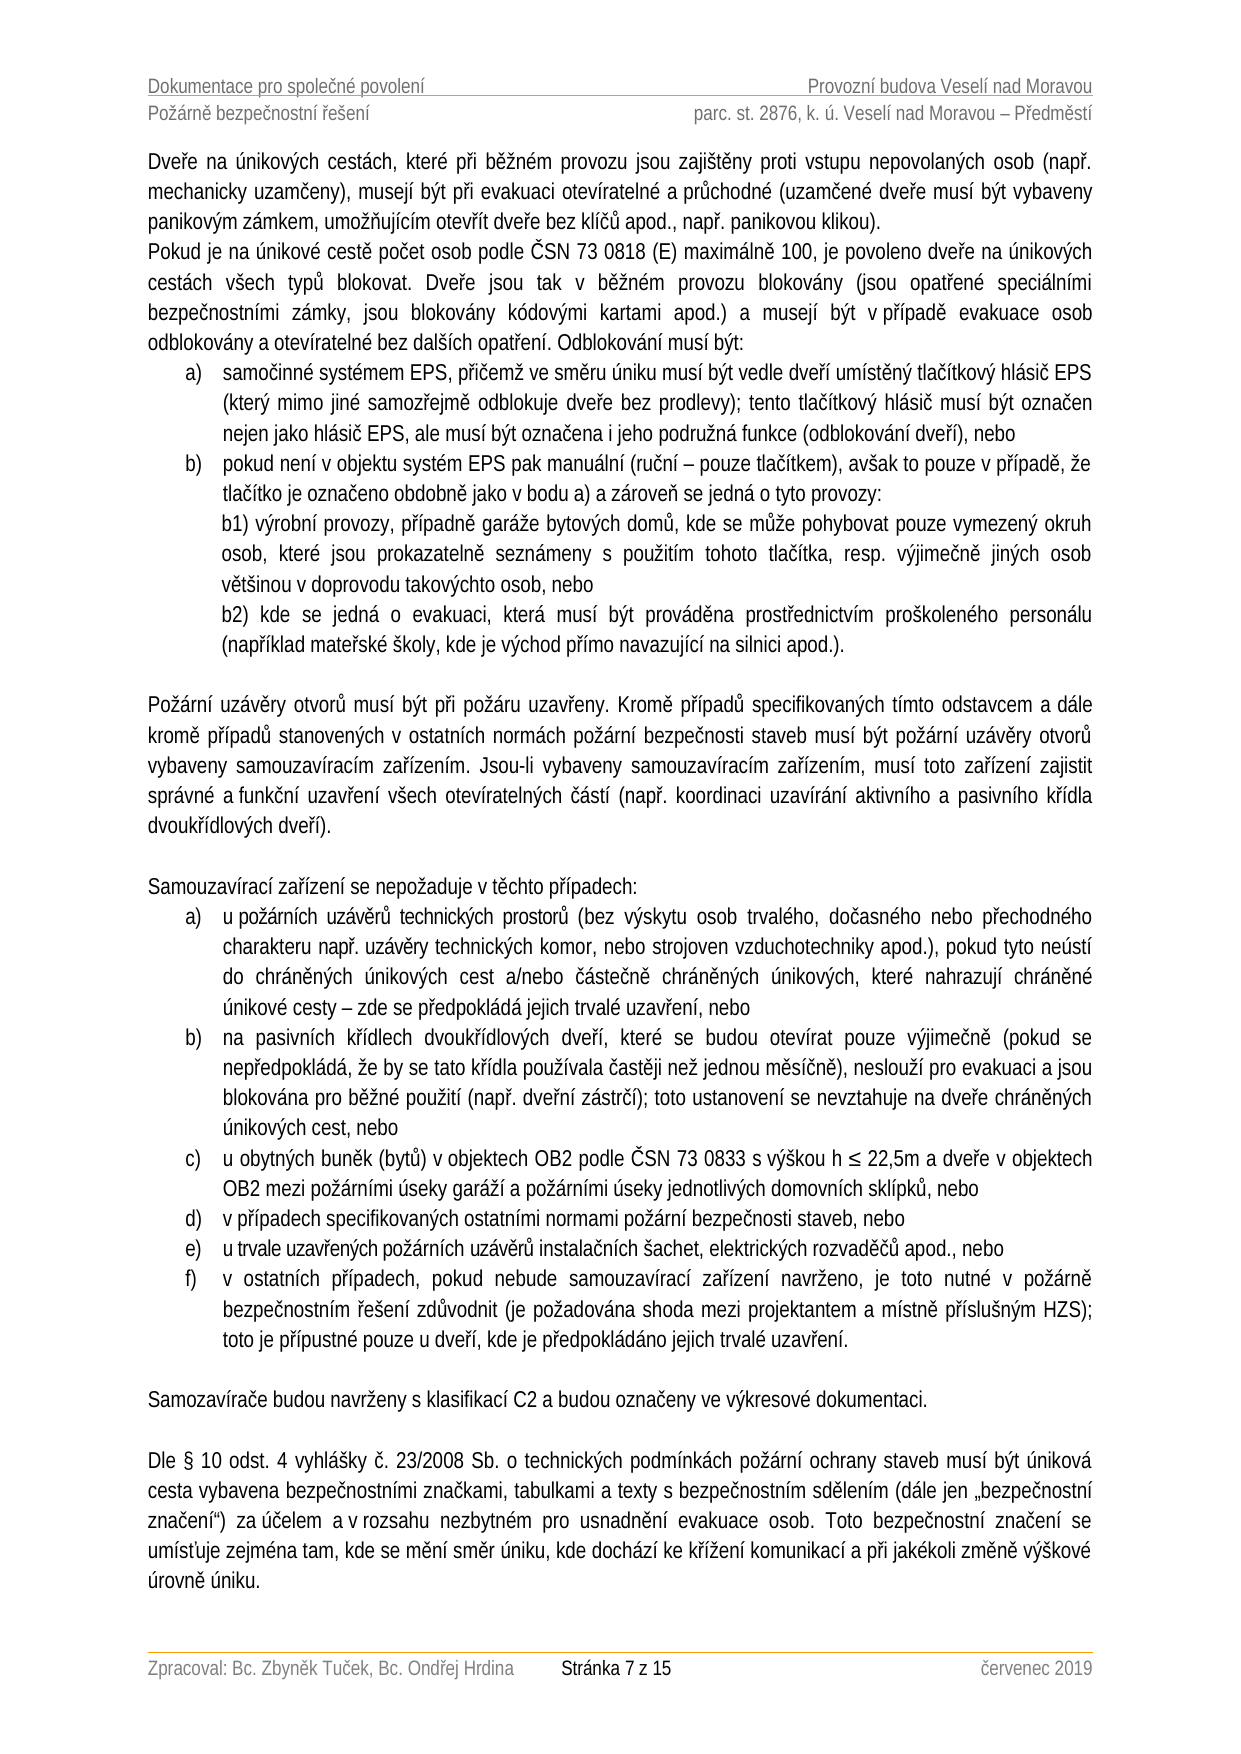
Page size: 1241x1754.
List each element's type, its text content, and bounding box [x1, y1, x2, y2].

list samočinné systémem EPS, přičemž ve směru úniku musí být vedle dveří umístěný tlačítkový hlásič EPS (který mimo jiné samozřejmě odblokuje dveře bez prodlevy); tento tlačítkový hlásič musí být označen nejen jako hlásič EPS, ale musí být označena i jeho podružná funkce (odblokování dveří), nebo [185, 359, 1093, 446]
text Samouzavírací zařízení se nepožaduje v těchto případech: [148, 873, 1093, 899]
text Samozavírače budou navrženy s klasifikací C2 a budou označeny ve výkresové dokumentaci. [148, 1386, 1093, 1412]
text Dveře na únikových cestách, které při běžném provozu jsou zajištěny proti vstupu nepovolaných osob (např. mechanicky uzamčeny), musejí být při evakuaci otevíratelné a průchodné (uzamčené dveře musí být vybaveny panikovým zámkem, umožňujícím otevřít dveře bez klíčů apod., např. panikovou klikou). [148, 148, 1093, 234]
list v ostatních případech, pokud nebude samouzavírací zařízení navrženo, je toto nutné v požárně bezpečnostním řešení zdůvodnit (je požadována shoda mezi projektantem a místně příslušným HZS); toto je přípustné pouze u dveří, kde je předpokládáno jejich trvalé uzavření. [185, 1265, 1093, 1352]
list na pasivních křídlech dvoukřídlových dveří, které se budou otevírat pouze výjimečně (pokud se nepředpokládá, že by se tato křídla používala častěji než jednou měsíčně), neslouží pro evakuaci a jsou blokována pro běžné použití (např. dveřní zástrčí); toto ustanovení se nevztahuje na dveře chráněných únikových cest, nebo [185, 1024, 1093, 1141]
text b1) výrobní provozy, případně garáže bytových domů, kde se může pohybovat pouze vymezený okruh osob, které jsou prokazatelně seznámeny s použitím tohoto tlačítka, resp. výjimečně jiných osob většinou v doprovodu takovýchto osob, nebo [221, 510, 1093, 597]
text Požární uzávěry otvorů musí být při požáru uzavřeny. Kromě případů specifikovaných tímto odstavcem a dále kromě případů stanovených v ostatních normách požární bezpečnosti staveb musí být požární uzávěry otvorů vybaveny samouzavíracím zařízením. Jsou-li vybaveny samouzavíracím zařízením, musí toto zařízení zajistit správné a funkční uzavření všech otevíratelných částí (např. koordinaci uzavírání aktivního a pasivního křídla dvoukřídlových dveří). [148, 691, 1093, 838]
list v případech specifikovaných ostatními normami požární bezpečnosti staveb, nebo [185, 1205, 1093, 1231]
list u trvale uzavřených požárních uzávěrů instalačních šachet, elektrických rozvaděčů apod., nebo [185, 1235, 1093, 1261]
text b2) kde se jedná o evakuaci, která musí být prováděna prostřednictvím proškoleného personálu (například mateřské školy, kde je východ přímo navazující na silnici apod.). [221, 601, 1093, 657]
list u požárních uzávěrů technických prostorů (bez výskytu osob trvalého, dočasného nebo přechodného charakteru např. uzávěry technických komor, nebo strojoven vzduchotechniky apod.), pokud tyto neústí do chráněných únikových cest a/nebo částečně chráněných únikových, které nahrazují chráněné únikové cesty – zde se předpokládá jejich trvalé uzavření, nebo [185, 903, 1093, 1020]
text Pokud je na únikové cestě počet osob podle ČSN 73 0818 (E) maximálně 100, je povoleno dveře na únikových cestách všech typů blokovat. Dveře jsou tak v běžném provozu blokovány (jsou opatřené speciálními bezpečnostními zámky, jsou blokovány kódovými kartami apod.) a musejí být v případě evakuace osob odblokovány a otevíratelné bez dalších opatření. Odblokování musí být: [148, 238, 1093, 355]
list u obytných buněk (bytů) v objektech OB2 podle ČSN 73 0833 s výškou h ≤ 22,5m a dveře v objektech OB2 mezi požárními úseky garáží a požárními úseky jednotlivých domovních sklípků, nebo [185, 1144, 1093, 1201]
text Dle § 10 odst. 4 vyhlášky č. 23/2008 Sb. o technických podmínkách požární ochrany staveb musí být úniková cesta vybavena bezpečnostními značkami, tabulkami a texty s bezpečnostním sdělením (dále jen „bezpečnostní značení“) za účelem a v rozsahu nezbytném pro usnadnění evakuace osob. Toto bezpečnostní značení se umísťuje zejména tam, kde se mění směr úniku, kde dochází ke křížení komunikací a při jakékoli změně výškové úrovně úniku. [148, 1447, 1093, 1594]
list pokud není v objektu systém EPS pak manuální (ruční – pouze tlačítkem), avšak to pouze v případě, že tlačítko je označeno obdobně jako v bodu a) a zároveň se jedná o tyto provozy: [185, 450, 1093, 506]
